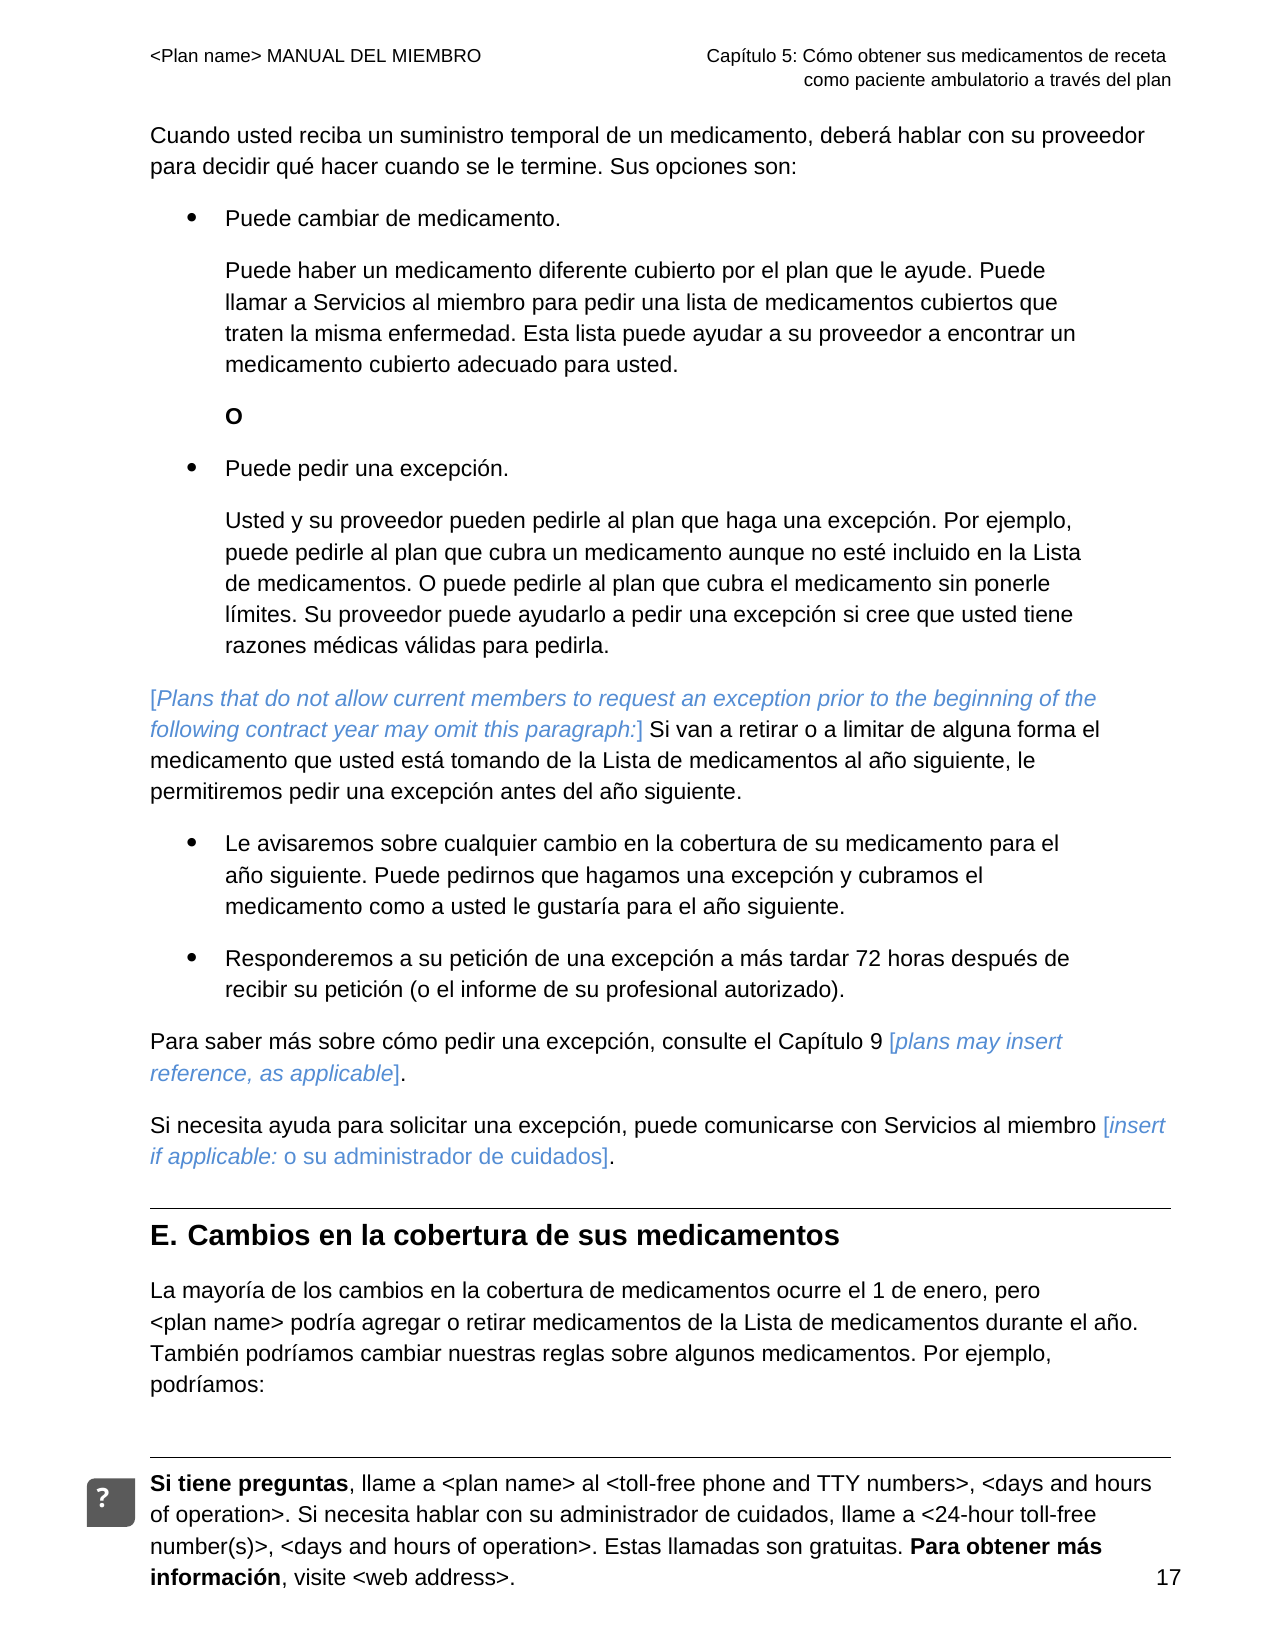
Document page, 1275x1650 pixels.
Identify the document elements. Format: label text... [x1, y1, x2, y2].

text La mayoría de los cambios en la cobertura de medicamentos ocurre el 1 de enero, pero <plan name> podría agregar o retirar medicamentos de la Lista de medicamentos durante el año. También podríamos cambiar nuestras reglas sobre algunos medicamentos. Por ejemplo, podríamos: [150, 1274, 1171, 1399]
text Si necesita ayuda para solicitar una excepción, puede comunicarse con Servicios al miembro [insert if applicable: o su administrador de cuidados]. [150, 1108, 1171, 1171]
list Puede cambiar de medicamento. [187, 202, 1096, 233]
list Le avisaremos sobre cualquier cambio en la cobertura de su medicamento para el año siguiente. Puede pedirnos que hagamos una excepción y cubramos el medicamento como a usted le gustaría para el año siguiente. [187, 827, 1096, 921]
text Para saber más sobre cómo pedir una excepción, consulte el Capítulo 9 [plans may insert reference, as applicable]. [150, 1025, 1171, 1087]
list Responderemos a su petición de una excepción a más tardar 72 horas después de recibir su petición (o el informe de su profesional autorizado). [187, 941, 1096, 1004]
list Usted y su proveedor pueden pedirle al plan que haga una excepción. Por ejemplo, puede pedirle al plan que cubra un medicamento aunque no esté incluido en la Lista de medicamentos. O puede pedirle al plan que cubra el medicamento sin ponerle límites. Su proveedor puede ayudarlo a pedir una excepción si cree que usted tiene razones médicas válidas para pedirla. [225, 504, 1096, 660]
text [Plans that do not allow current members to request an exception prior to the beginning of the following contract year may omit this paragraph:] Si van a retirar o a limitar de alguna forma el medicamento que usted está tomando de la Lista de medicamentos al año siguiente, le permitiremos pedir una excepción antes del año siguiente. [150, 681, 1171, 806]
text Cuando usted reciba un suministro temporal de un medicamento, deberá hablar con su proveedor para decidir qué hacer cuando se le termine. Sus opciones son: [150, 118, 1171, 181]
list Puede haber un medicamento diferente cubierto por el plan que le ayude. Puede llamar a Servicios al miembro para pedir una lista de medicamentos cubiertos que traten la misma enfermedad. Esta lista puede ayudar a su proveedor a encontrar un medicamento cubierto adecuado para usted. [225, 254, 1096, 379]
subtitle Cambios en la cobertura de sus medicamentos [150, 1209, 1171, 1253]
list Puede pedir una excepción. [187, 452, 1096, 483]
list O [225, 400, 1171, 431]
